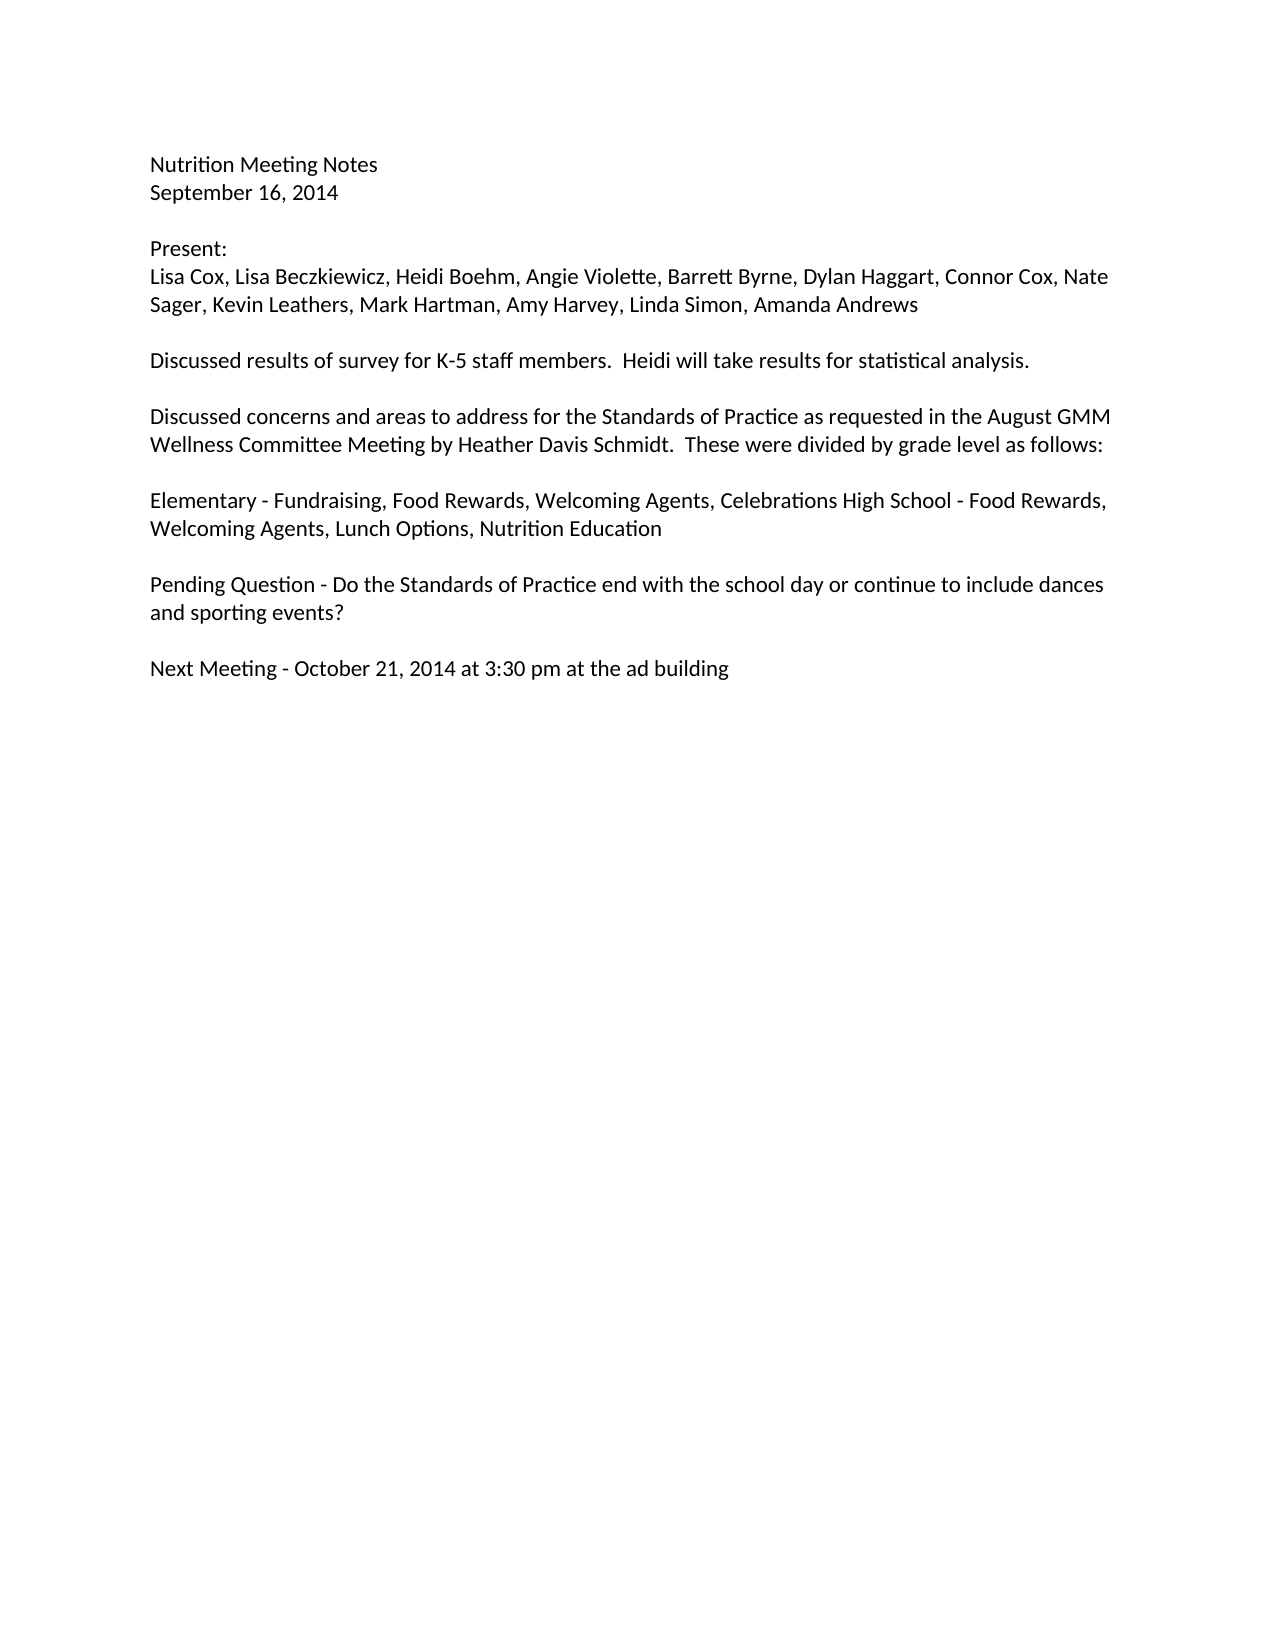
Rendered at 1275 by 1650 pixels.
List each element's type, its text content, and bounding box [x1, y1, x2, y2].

text Present: [150, 234, 1125, 262]
text September 16, 2014 [150, 178, 1125, 206]
text Pending Question - Do the Standards of Practice end with the school day or continue to include dances and sporting events? [150, 570, 1125, 626]
text Elementary - Fundraising, Food Rewards, Welcoming Agents, Celebrations High School - Food Rewards, Welcoming Agents, Lunch Options, Nutrition Education [150, 486, 1125, 542]
text Lisa Cox, Lisa Beczkiewicz, Heidi Boehm, Angie Violette, Barrett Byrne, Dylan Haggart, Connor Cox, Nate Sager, Kevin Leathers, Mark Hartman, Amy Harvey, Linda Simon, Amanda Andrews [150, 262, 1125, 318]
text Next Meeting - October 21, 2014 at 3:30 pm at the ad building [150, 654, 1125, 682]
text Nutrition Meeting Notes [150, 150, 1125, 178]
text Discussed concerns and areas to address for the Standards of Practice as requested in the August GMM Wellness Committee Meeting by Heather Davis Schmidt. These were divided by grade level as follows: [150, 402, 1125, 458]
text Discussed results of survey for K-5 staff members. Heidi will take results for statistical analysis. [150, 346, 1125, 374]
